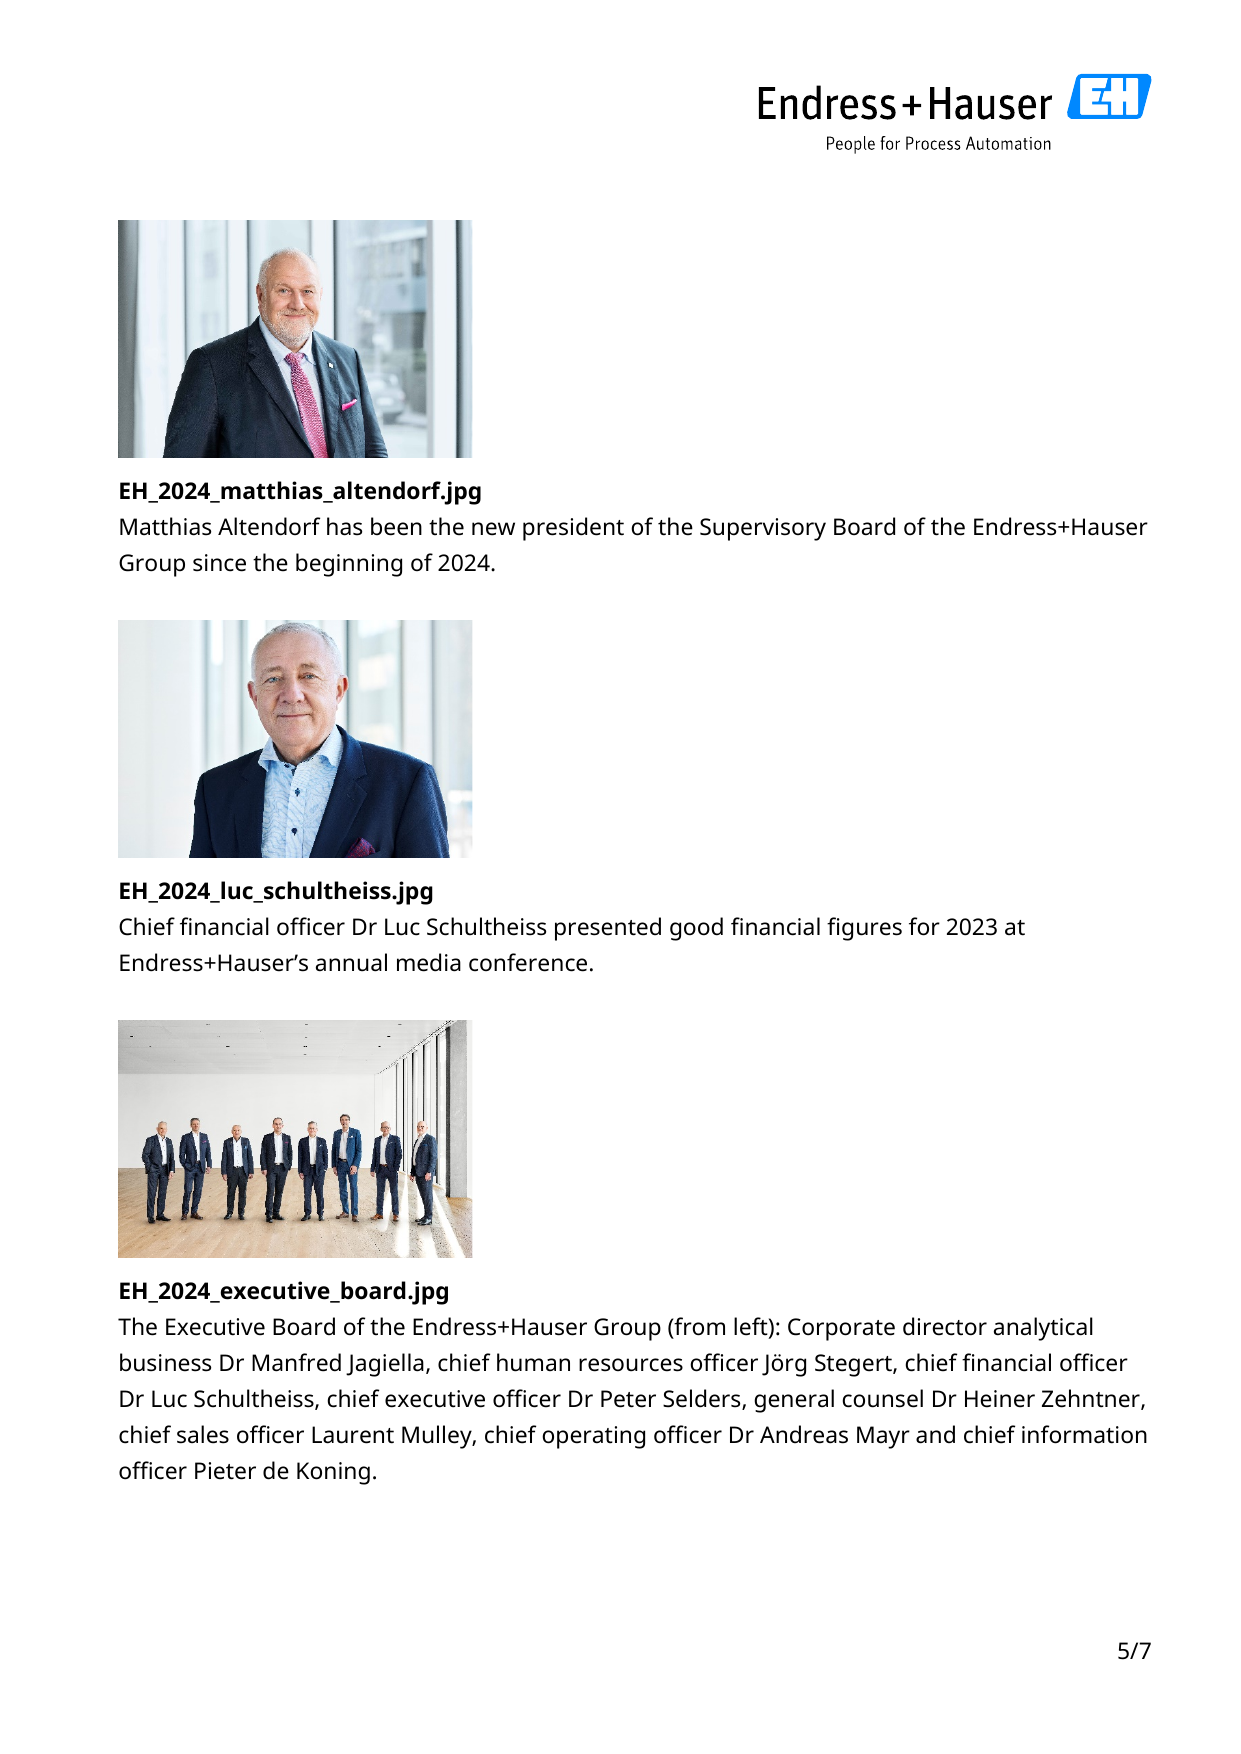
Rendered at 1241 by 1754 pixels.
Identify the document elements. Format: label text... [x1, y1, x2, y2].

text EH_2024_executive_board.jpg [118, 1275, 1152, 1306]
text EH_2024_matthias_altendorf.jpg [118, 475, 1152, 506]
text The Executive Board of the Endress+Hauser Group (from left): Corporate director analytical business Dr Manfred Jagiella, chief human resources officer Jörg Stegert, chief financial officer Dr Luc Schultheiss, chief executive officer Dr Peter Selders, general counsel Dr Heiner Zehntner, chief sales officer Laurent Mulley, chief operating officer Dr Andreas Mayr and chief information officer Pieter de Koning. [118, 1311, 1152, 1486]
picture [118, 620, 473, 858]
text Chief financial officer Dr Luc Schultheiss presented good financial figures for 2023 at Endress+Hauser’s annual media conference. [118, 911, 1152, 978]
text Matthias Altendorf has been the new president of the Supervisory Board of the Endress+Hauser Group since the beginning of 2024. [118, 511, 1152, 578]
picture [118, 1020, 473, 1258]
text EH_2024_luc_schultheiss.jpg [118, 875, 1152, 906]
picture [118, 220, 473, 458]
